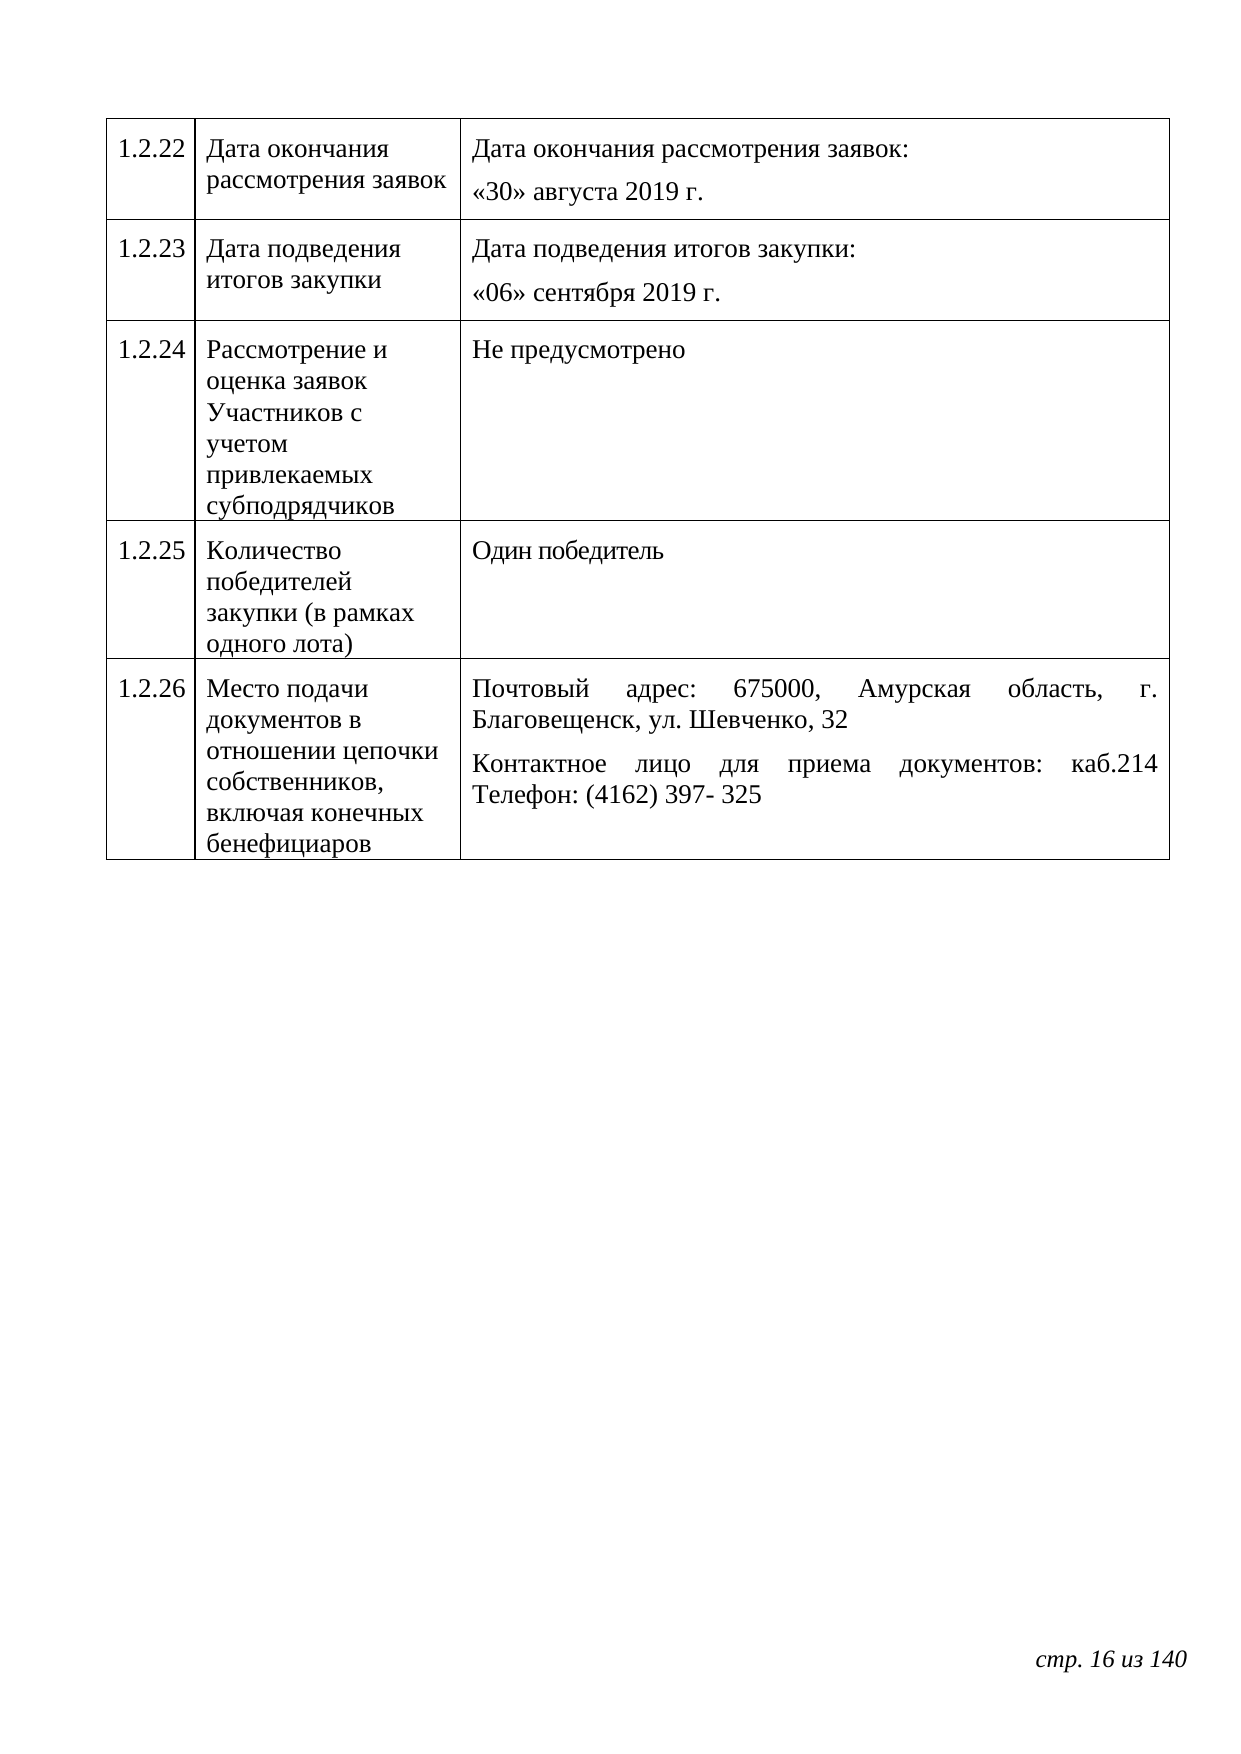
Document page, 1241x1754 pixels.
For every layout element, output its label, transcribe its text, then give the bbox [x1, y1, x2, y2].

table_cell Рассмотрение и оценка заявок Участников с учетом привлекаемых субподрядчиков [196, 321, 460, 520]
table_cell [107, 119, 194, 219]
table_cell [107, 220, 194, 320]
table_cell [107, 521, 194, 658]
table_cell Дата окончания рассмотрения заявок: «30» августа 2019 г. [461, 119, 1169, 219]
table_cell Почтовый адрес: 675000, Амурская область, г. Благовещенск, ул. Шевченко, 32 Контактное лицо для приема документов: каб.214 Телефон: (4162) 397- 325 [461, 659, 1169, 859]
table_cell Дата подведения итогов закупки [196, 220, 460, 320]
table_cell Количество победителей закупки (в рамках одного лота) [196, 521, 460, 658]
table_cell Не предусмотрено [461, 321, 1169, 520]
table_cell Один победитель [461, 521, 1169, 658]
table_cell [107, 321, 194, 520]
table_cell Дата окончания рассмотрения заявок [196, 119, 460, 219]
table_cell [107, 659, 194, 859]
table_cell Дата подведения итогов закупки: «06» сентября 2019 г. [461, 220, 1169, 320]
table_cell Место подачи документов в отношении цепочки собственников, включая конечных бенефициаров [196, 659, 460, 859]
